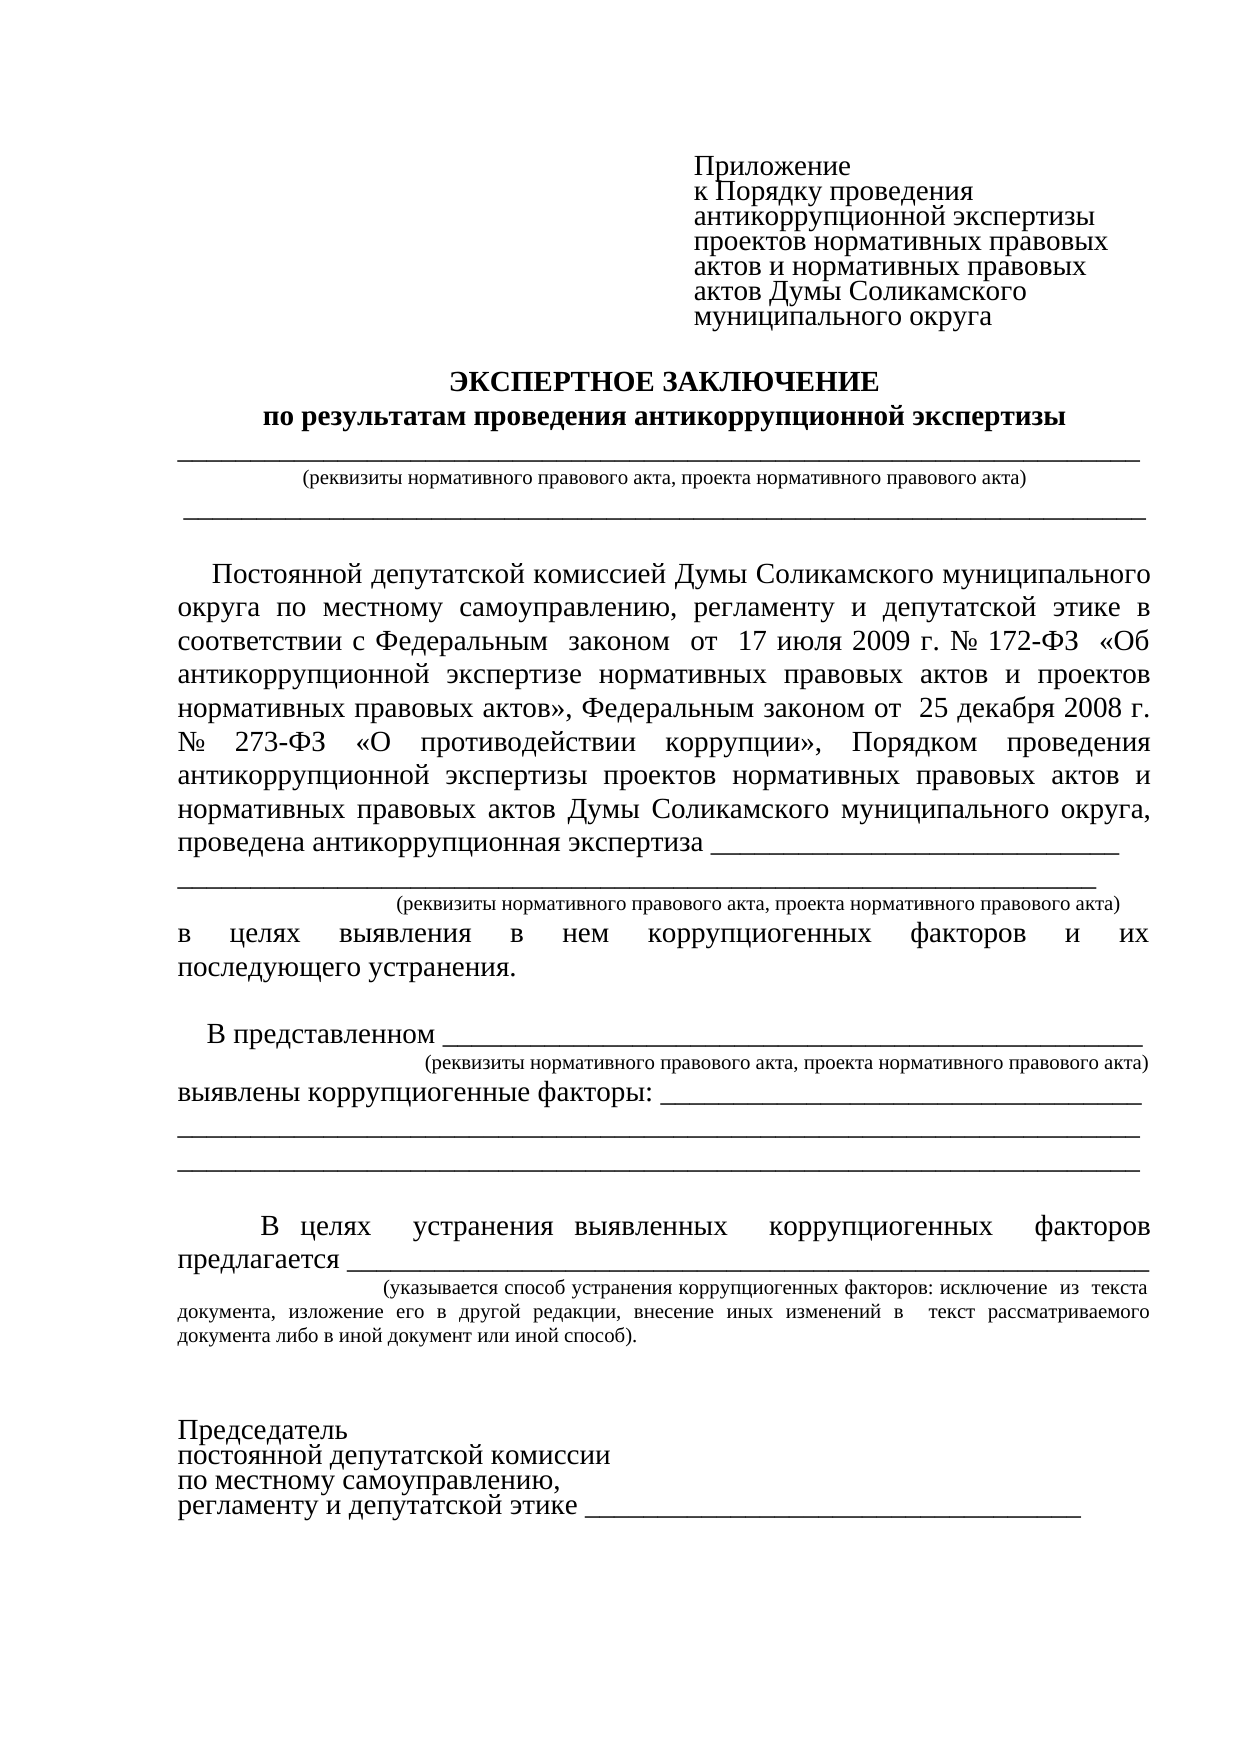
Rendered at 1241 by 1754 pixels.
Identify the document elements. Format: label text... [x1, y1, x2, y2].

text ЭКСПЕРТНОЕ ЗАКЛЮЧЕНИЕ [177, 364, 1152, 398]
text __________________________________________________________________ [177, 431, 1152, 465]
text постоянной депутатской комиссии [177, 1444, 1152, 1469]
text (реквизиты нормативного правового акта, проекта нормативного правового акта) [177, 465, 1152, 489]
text (указывается способ устранения коррупциогенных факторов: исключение из текста документа, изложение его в другой редакции, внесение иных изменений в текст рассматриваемого документа либо в иной документ или иной способ). [177, 1275, 1152, 1347]
text В целях устранения выявленных коррупциогенных факторов предлагается _______________________________________________________ [177, 1208, 1152, 1275]
text в целях выявления в нем коррупциогенных факторов и их последующего устранения. [177, 915, 1152, 982]
text __________________________________________________________________ [177, 1107, 1152, 1141]
text по местному самоуправлению, [177, 1469, 1152, 1494]
text __________________________________________________________________ [177, 1141, 1152, 1174]
text Председатель [177, 1419, 1152, 1444]
title Постоянной депутатской комиссией Думы Соликамского муниципального округа по местному самоуправлению, регламенту и депутатской этике в соответствии с Федеральным законом от 17 июля 2009 г. № 172-ФЗ «Об антикоррупционной экспертизе нормативных правовых актов и проектов нормативных правовых актов», Федеральным законом от 25 декабря 2008 г. № 273-ФЗ «О противодействии коррупции», Порядком проведения антикоррупционной экспертизы проектов нормативных правовых актов и нормативных правовых актов Думы Соликамского муниципального округа, проведена антикоррупционная экспертиза ____________________________ [177, 556, 1152, 858]
text к Порядку проведения антикоррупционной экспертизы проектов нормативных правовых актов и нормативных правовых актов Думы Соликамского муниципального округа [693, 181, 1152, 331]
text выявлены коррупциогенные факторы: _________________________________ [177, 1074, 1152, 1107]
text В представленном ________________________________________________ [177, 1016, 1152, 1049]
text Приложение [693, 156, 1152, 181]
text регламенту и депутатской этике __________________________________ [177, 1494, 1152, 1519]
text __________________________________________________________________ [177, 489, 1152, 522]
text (реквизиты нормативного правового акта, проекта нормативного правового акта) [177, 891, 1152, 915]
text по результатам проведения антикоррупционной экспертизы [177, 398, 1152, 431]
title _______________________________________________________________ [177, 858, 1152, 891]
text (реквизиты нормативного правового акта, проекта нормативного правового акта) [177, 1049, 1152, 1074]
